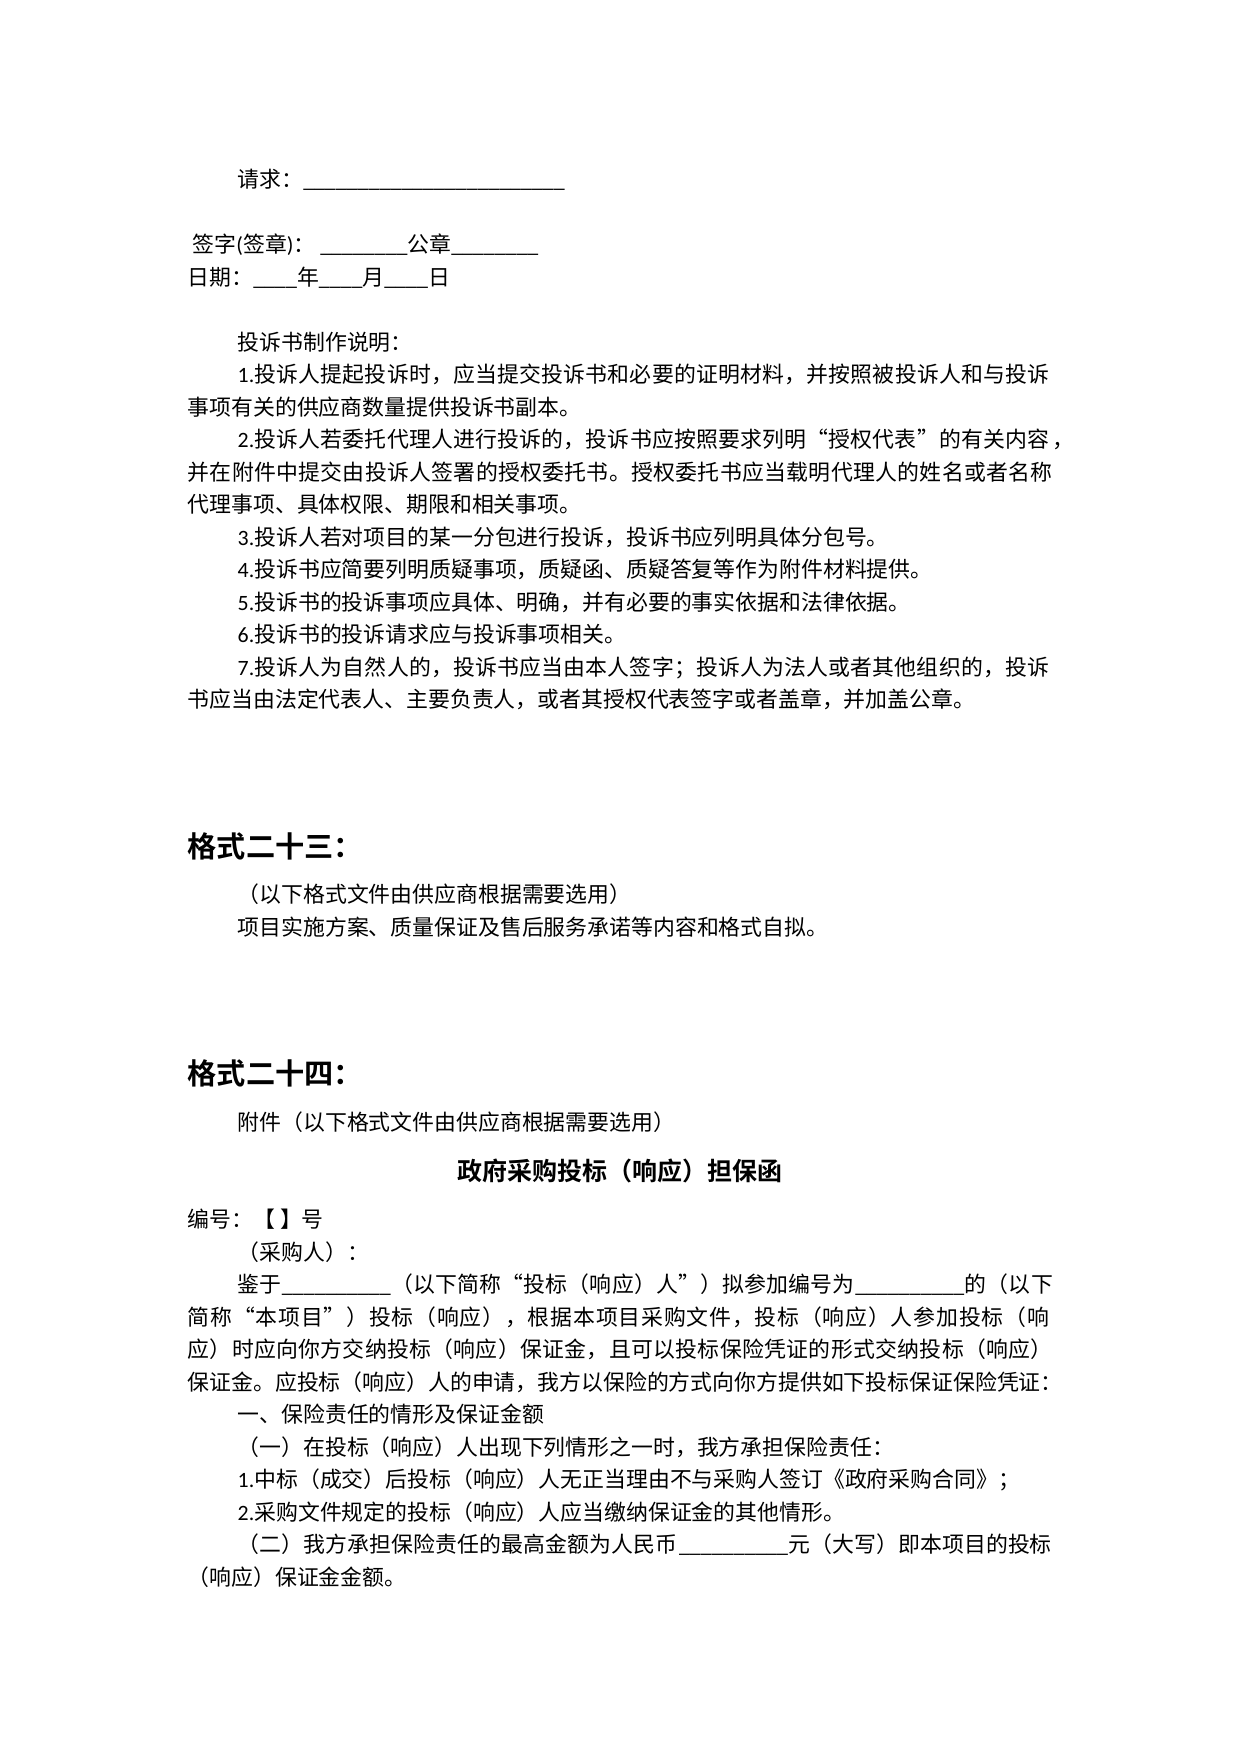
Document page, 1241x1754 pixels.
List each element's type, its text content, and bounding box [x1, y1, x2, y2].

text 鉴于__________（以下简称“投标（响应）人”）拟参加编号为__________的（以下简称“本项目”）投标（响应），根据本项目采购文件，投标（响应）人参加投标（响应）时应向你方交纳投标（响应）保证金，且可以投标保险凭证的形式交纳投标（响应）保证金。应投标（响应）人的申请，我方以保险的方式向你方提供如下投标保证保险凭证： [187, 1267, 1053, 1397]
text 一、保险责任的情形及保证金额 [187, 1397, 1053, 1429]
text 项目实施方案、质量保证及售后服务承诺等内容和格式自拟。 [187, 909, 1053, 942]
text 5.投诉书的投诉事项应具体、明确，并有必要的事实依据和法律依据。 [187, 584, 1053, 617]
text 附件（以下格式文件由供应商根据需要选用） [187, 1104, 1053, 1137]
text 政府采购投标（响应）担保函 [187, 1137, 1053, 1202]
text 签字(签章)： ________公章________ [187, 227, 1053, 259]
text 投诉书制作说明： [187, 324, 1053, 357]
text 7.投诉人为自然人的，投诉书应当由本人签字；投诉人为法人或者其他组织的，投诉书应当由法定代表人、主要负责人，或者其授权代表签字或者盖章，并加盖公章。 [187, 649, 1053, 714]
text 2.采购文件规定的投标（响应）人应当缴纳保证金的其他情形。 [187, 1494, 1053, 1527]
text （以下格式文件由供应商根据需要选用） [187, 877, 1053, 909]
text 1.中标（成交）后投标（响应）人无正当理由不与采购人签订《政府采购合同》； [187, 1462, 1053, 1494]
text 编号：【 】号 [187, 1202, 1053, 1234]
text 1.投诉人提起投诉时，应当提交投诉书和必要的证明材料，并按照被投诉人和与投诉事项有关的供应商数量提供投诉书副本。 [187, 357, 1053, 422]
text （采购人）： [187, 1234, 1053, 1267]
text （一）在投标（响应）人出现下列情形之一时，我方承担保险责任： [187, 1429, 1053, 1462]
text 日期：____年____月____日 [187, 259, 1053, 292]
text 2.投诉人若委托代理人进行投诉的，投诉书应按照要求列明“授权代表”的有关内容，并在附件中提交由投诉人签署的授权委托书。授权委托书应当载明代理人的姓名或者名称、代理事项、具体权限、期限和相关事项。 [187, 422, 1053, 519]
text 格式二十四： [187, 1039, 1053, 1104]
text 6.投诉书的投诉请求应与投诉事项相关。 [187, 617, 1053, 649]
text （二）我方承担保险责任的最高金额为人民币__________元（大写）即本项目的投标（响应）保证金金额。 [187, 1527, 1053, 1592]
text 格式二十三： [187, 812, 1053, 877]
text 请求：________________________ [187, 162, 1053, 194]
text 3.投诉人若对项目的某一分包进行投诉，投诉书应列明具体分包号。 [187, 519, 1053, 552]
text 4.投诉书应简要列明质疑事项，质疑函、质疑答复等作为附件材料提供。 [187, 552, 1053, 584]
